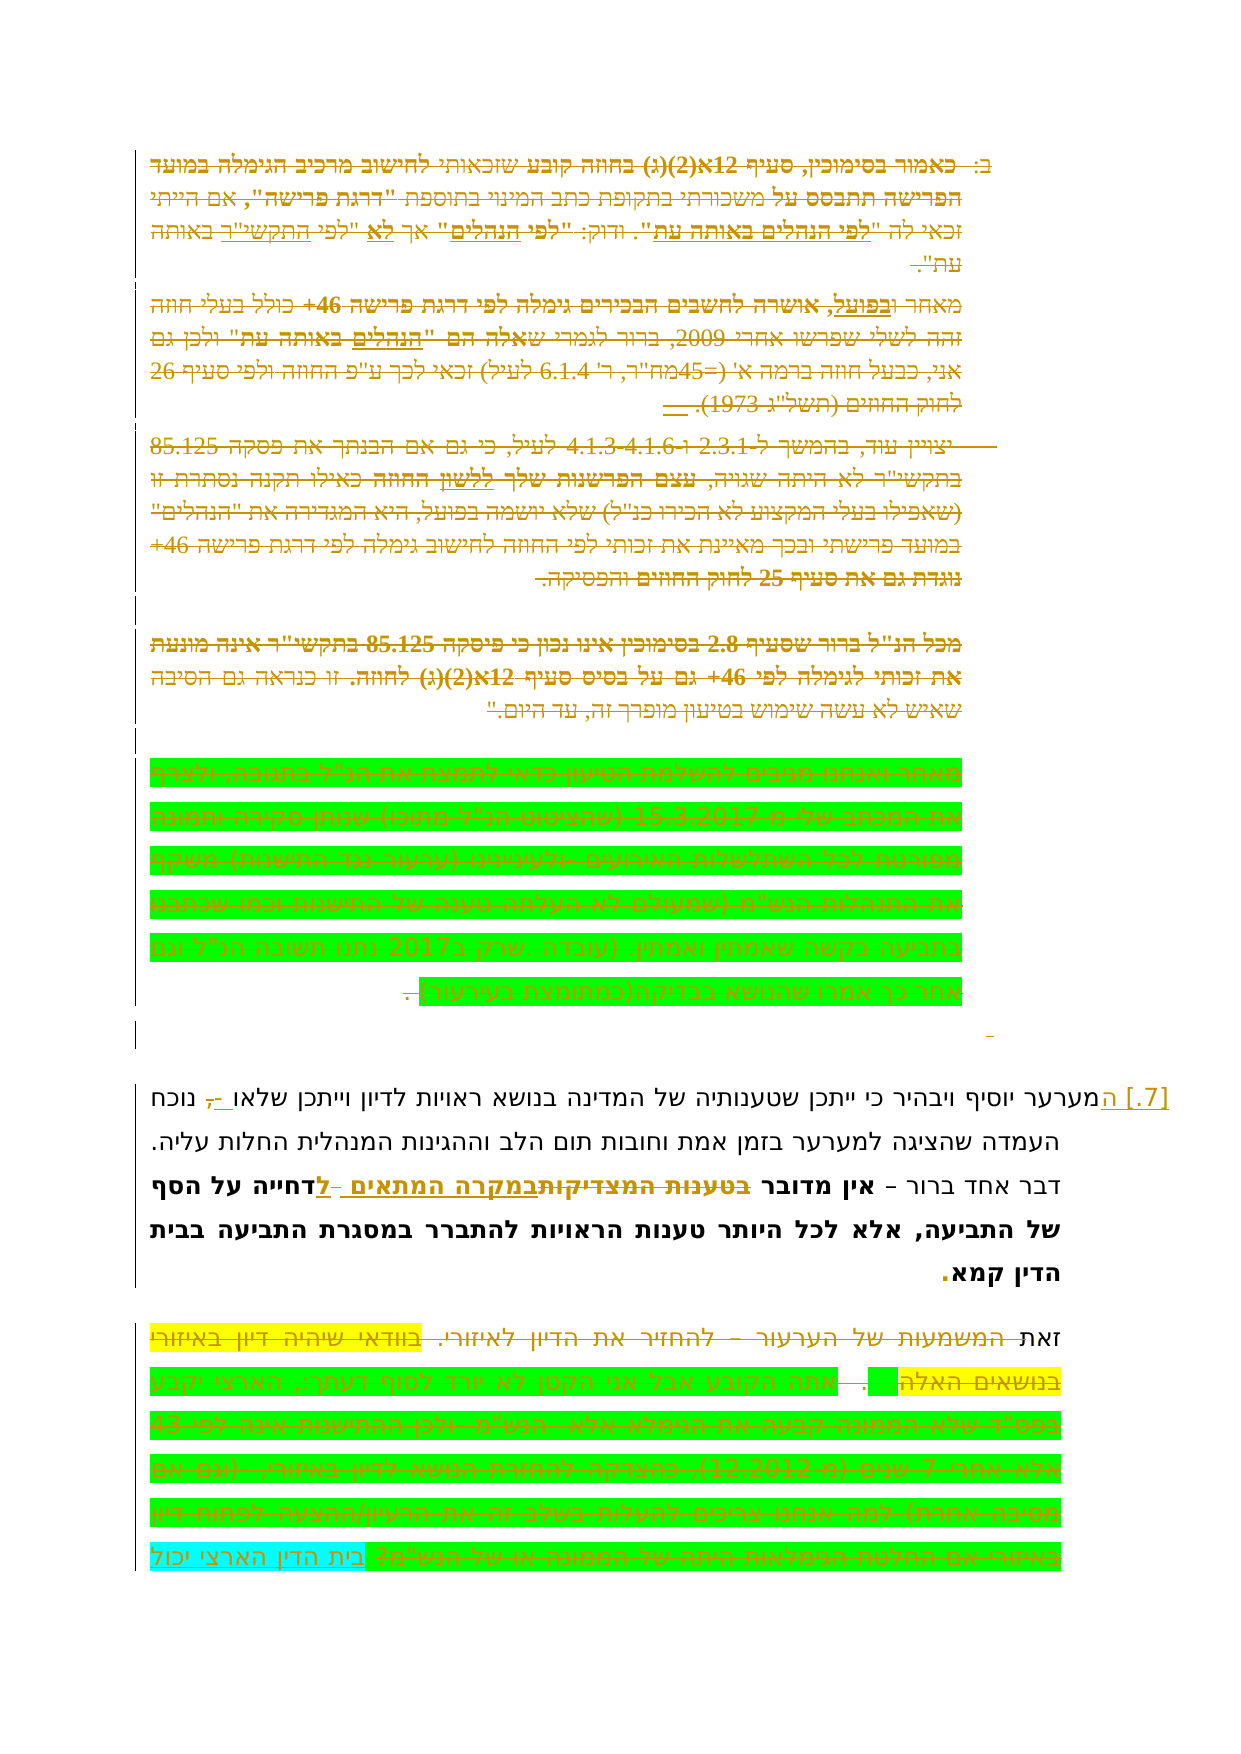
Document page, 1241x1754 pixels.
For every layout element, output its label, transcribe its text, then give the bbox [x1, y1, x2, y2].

list מערער יוסיף ויבהיר כי ייתכן שטענותיה של המדינה בנושא ראויות לדיון וייתכן שלאו נוכח העמדה שהציגה למערער בזמן אמת וחובות תום הלב וההגינות המנהלית החלות עליה. דבר אחד ברור – אין מדובר דחייה על הסף של התביעה, אלא לכל היותר טענות הראויות להתברר במסגרת התביעה בבית הדין קמא. [150, 1083, 1117, 1288]
